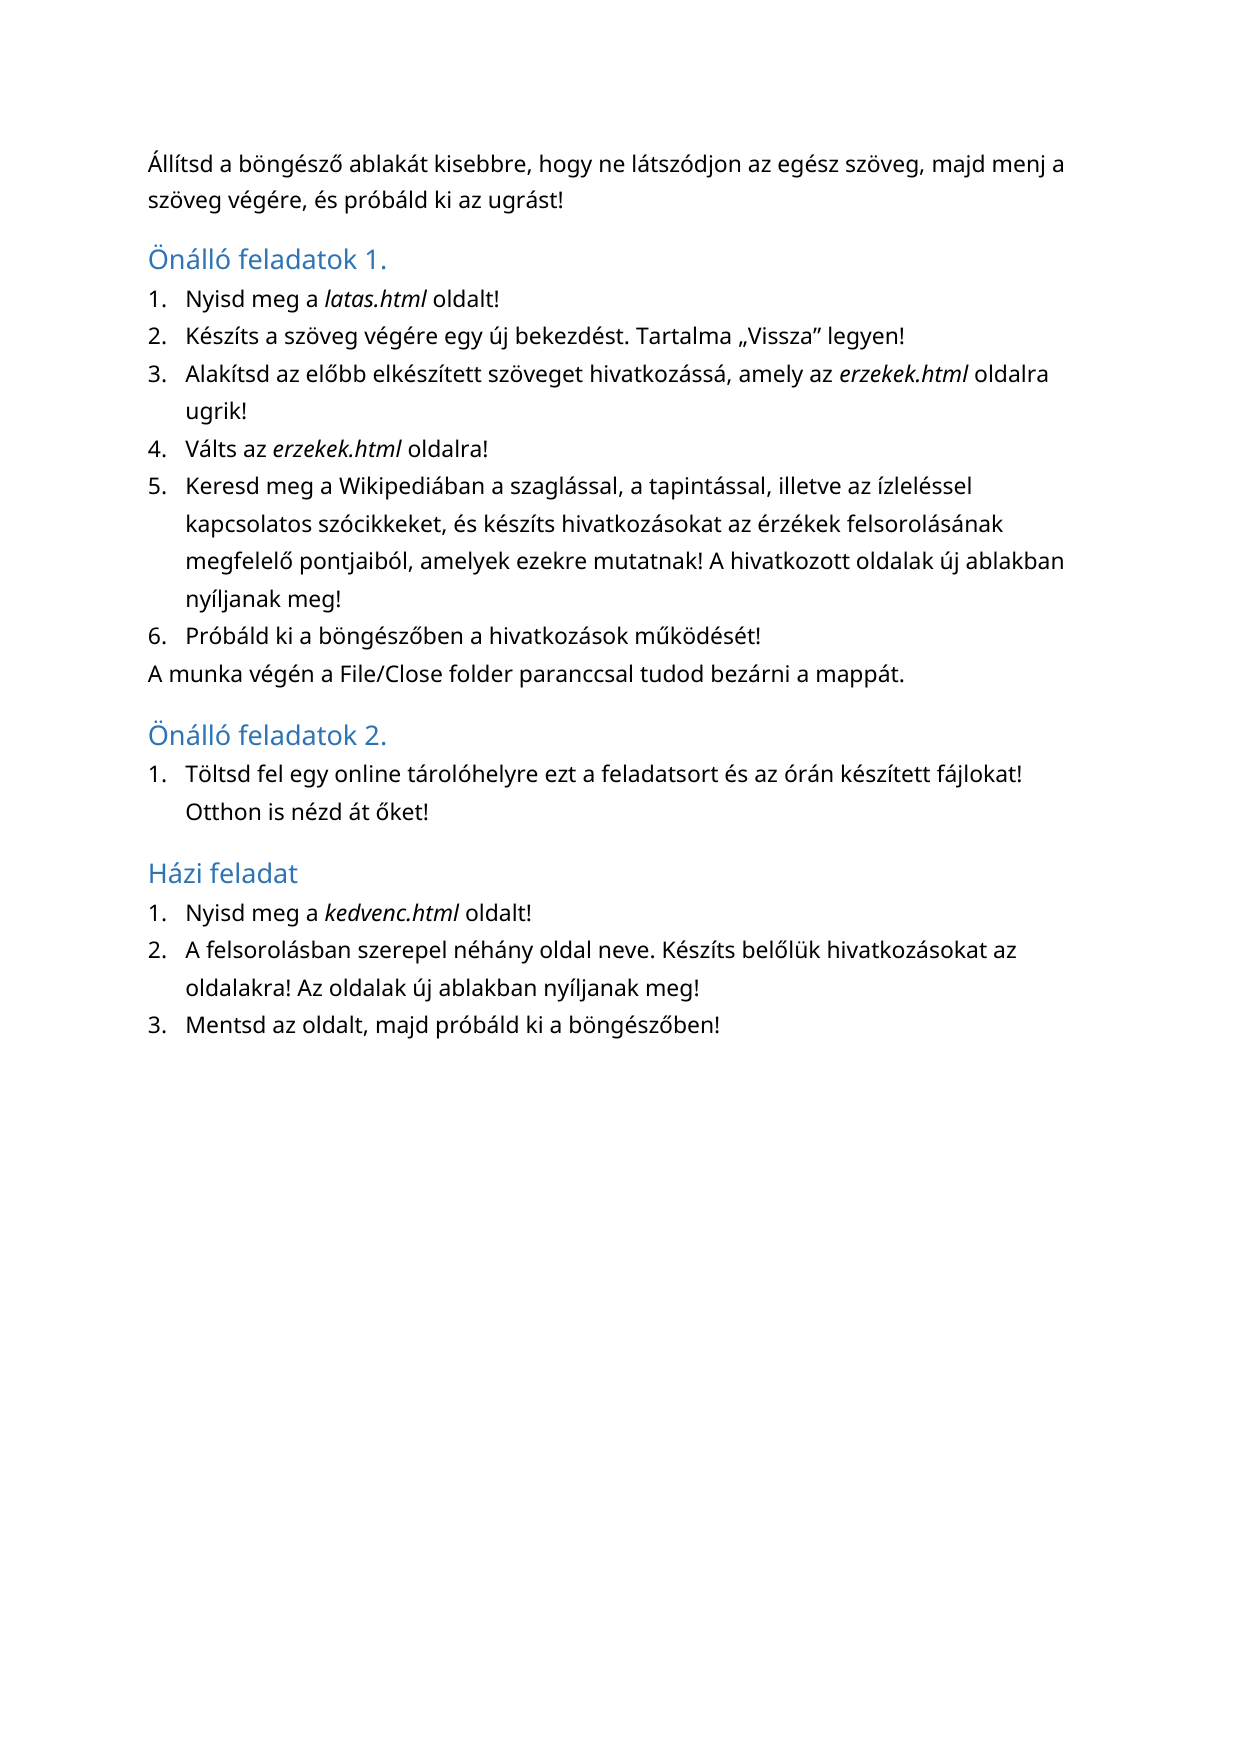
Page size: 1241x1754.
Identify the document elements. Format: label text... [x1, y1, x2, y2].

list Válts az erzekek.html oldalra! [148, 433, 1093, 464]
subtitle Önálló feladatok 2. [148, 716, 1093, 753]
list Alakítsd az előbb elkészített szöveget hivatkozássá, amely az erzekek.html oldalra ugrik! [148, 358, 1093, 426]
list Próbáld ki a böngészőben a hivatkozások működését! [148, 620, 1093, 651]
subtitle Önálló feladatok 1. [148, 240, 1093, 277]
text Állítsd a böngésző ablakát kisebbre, hogy ne látszódjon az egész szöveg, majd menj a szöveg végére, és próbáld ki az ugrást! [148, 148, 1093, 215]
list A munka végén a File/Close folder paranccsal tudod bezárni a mappát. [148, 658, 1093, 689]
list Készíts a szöveg végére egy új bekezdést. Tartalma „Vissza” legyen! [148, 320, 1093, 351]
list Keresd meg a Wikipediában a szaglással, a tapintással, illetve az ízleléssel kapcsolatos szócikkeket, és készíts hivatkozásokat az érzékek felsorolásának megfelelő pontjaiból, amelyek ezekre mutatnak! A hivatkozott oldalak új ablakban nyíljanak meg! [148, 470, 1093, 614]
subtitle Házi feladat [148, 854, 1093, 891]
list Mentsd az oldalt, majd próbáld ki a böngészőben! [148, 1009, 1093, 1072]
list Nyisd meg a kedvenc.html oldalt! [148, 897, 1093, 928]
list Nyisd meg a latas.html oldalt! [148, 283, 1093, 314]
list Töltsd fel egy online tárolóhelyre ezt a feladatsort és az órán készített fájlokat! Otthon is nézd át őket! [148, 758, 1093, 827]
list A felsorolásban szerepel néhány oldal neve. Készíts belőlük hivatkozásokat az oldalakra! Az oldalak új ablakban nyíljanak meg! [148, 934, 1093, 1003]
